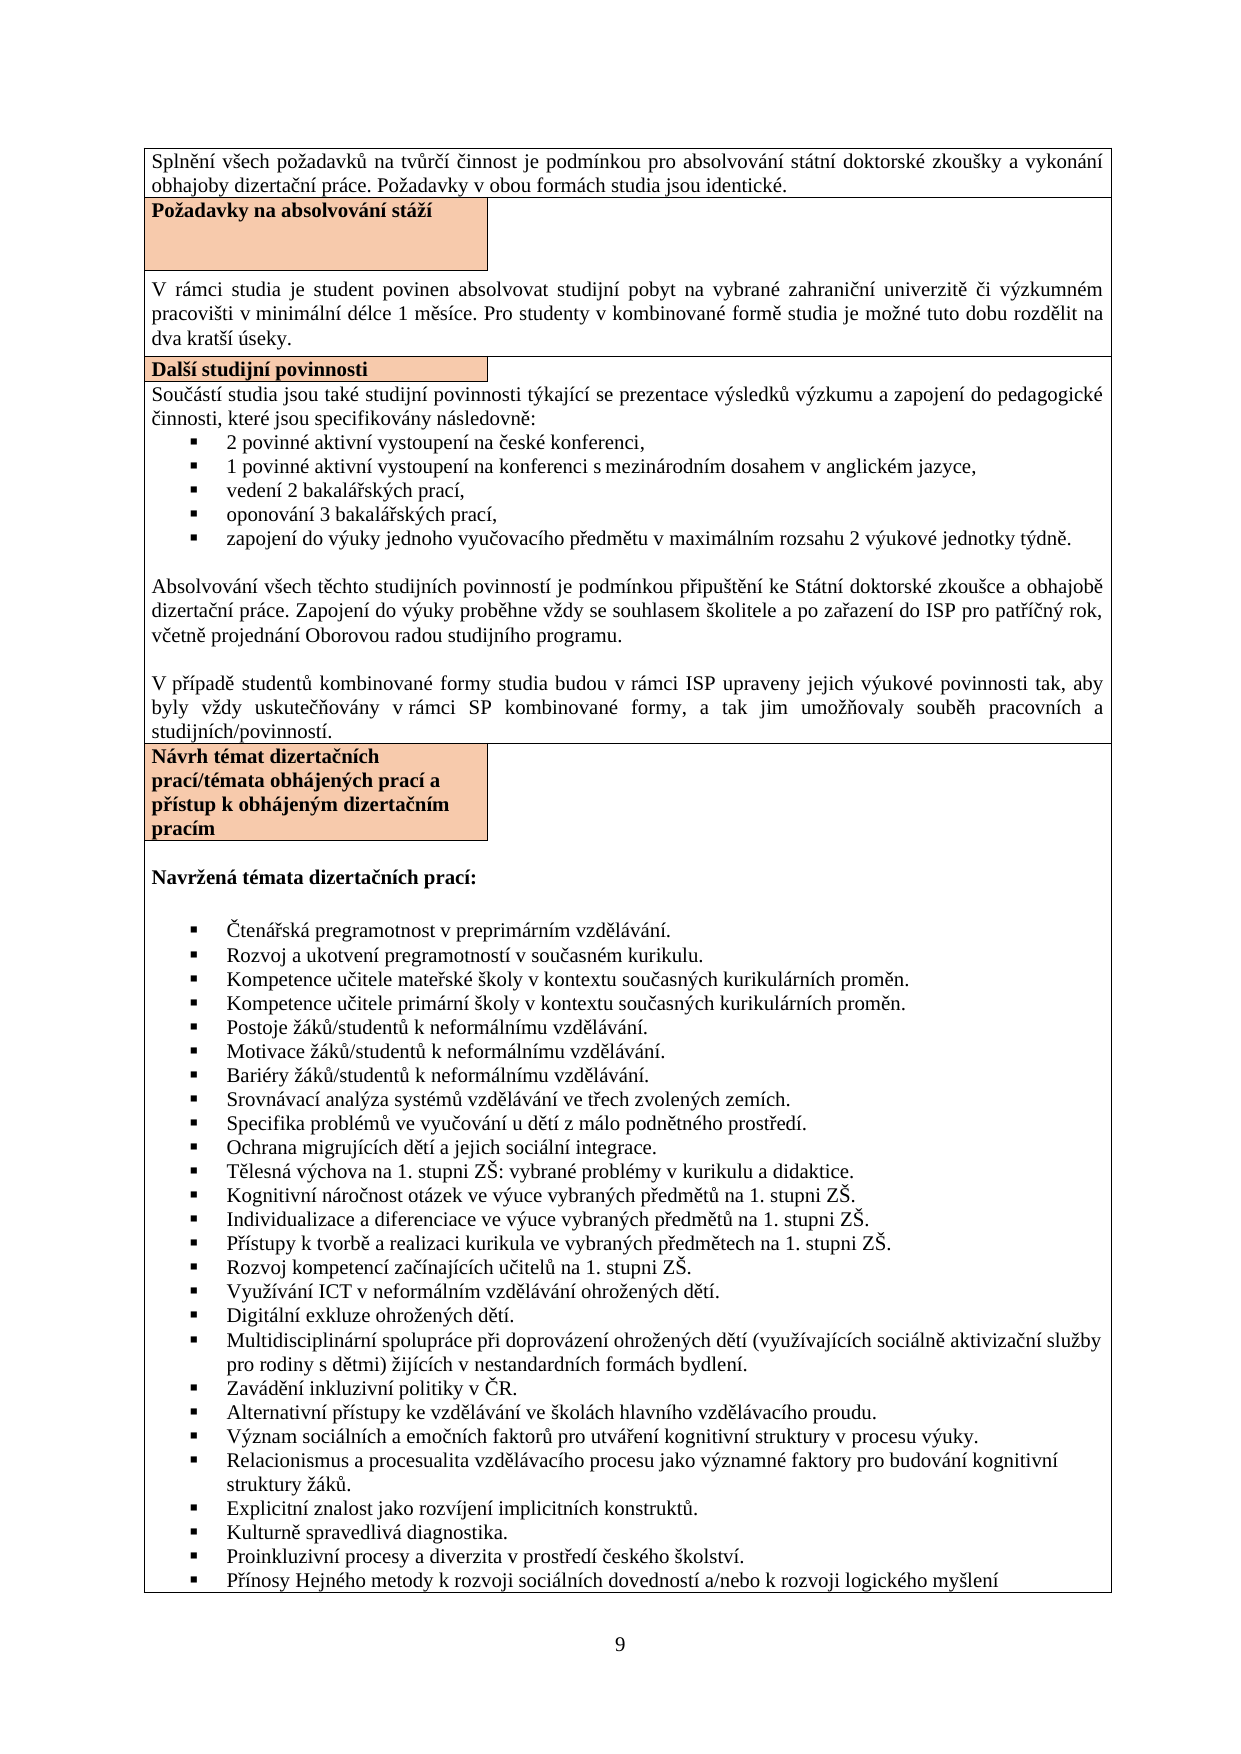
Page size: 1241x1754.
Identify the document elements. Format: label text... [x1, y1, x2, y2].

table_cell [488, 357, 1111, 381]
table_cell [145, 840, 1111, 1592]
table_cell Požadavky na absolvování stáží [145, 198, 487, 270]
table_cell Součástí studia jsou také studijní povinnosti týkající se prezentace výsledků výzkumu a zapojení do pedagogické činnosti, které jsou specifikovány následovně: 2 povinné aktivní vystoupení na české konferenci, 1 povinné aktivní vystoupení na konferenci s mezinárodním dosahem v anglickém jazyce, vedení 2 bakalářských prací, oponování 3 bakalářských prací, zapojení do výuky jednoho vyučovacího předmětu v maximálním rozsahu 2 výukové jednotky týdně. Absolvování všech těchto studijních povinností je podmínkou připuštění ke Státní doktorské zkoušce a obhajobě dizertační práce. Zapojení do výuky proběhne vždy se souhlasem školitele a po zařazení do ISP pro patříčný rok, včetně projednání Oborovou radou studijního programu. V případě studentů kombinované formy studia budou v rámci ISP upraveny jejich výukové povinnosti tak, aby byly vždy uskutečňovány v rámci SP kombinované formy, a tak jim umožňovaly souběh pracovních a studijních/povinností. [145, 381, 1111, 743]
table_cell [488, 198, 1111, 270]
table_cell V rámci studia je student povinen absolvovat studijní pobyt na vybrané zahraniční univerzitě či výzkumném pracovišti v minimální délce 1 měsíce. Pro studenty v kombinované formě studia je možné tuto dobu rozdělit na dva kratší úseky. [145, 270, 1111, 356]
table_cell [488, 744, 1111, 840]
table_cell Další studijní povinnosti [145, 357, 487, 381]
table_cell Návrh témat dizertačních prací/témata obhájených prací a přístup k obhájeným dizertačním pracím [145, 744, 487, 840]
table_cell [145, 149, 1111, 197]
